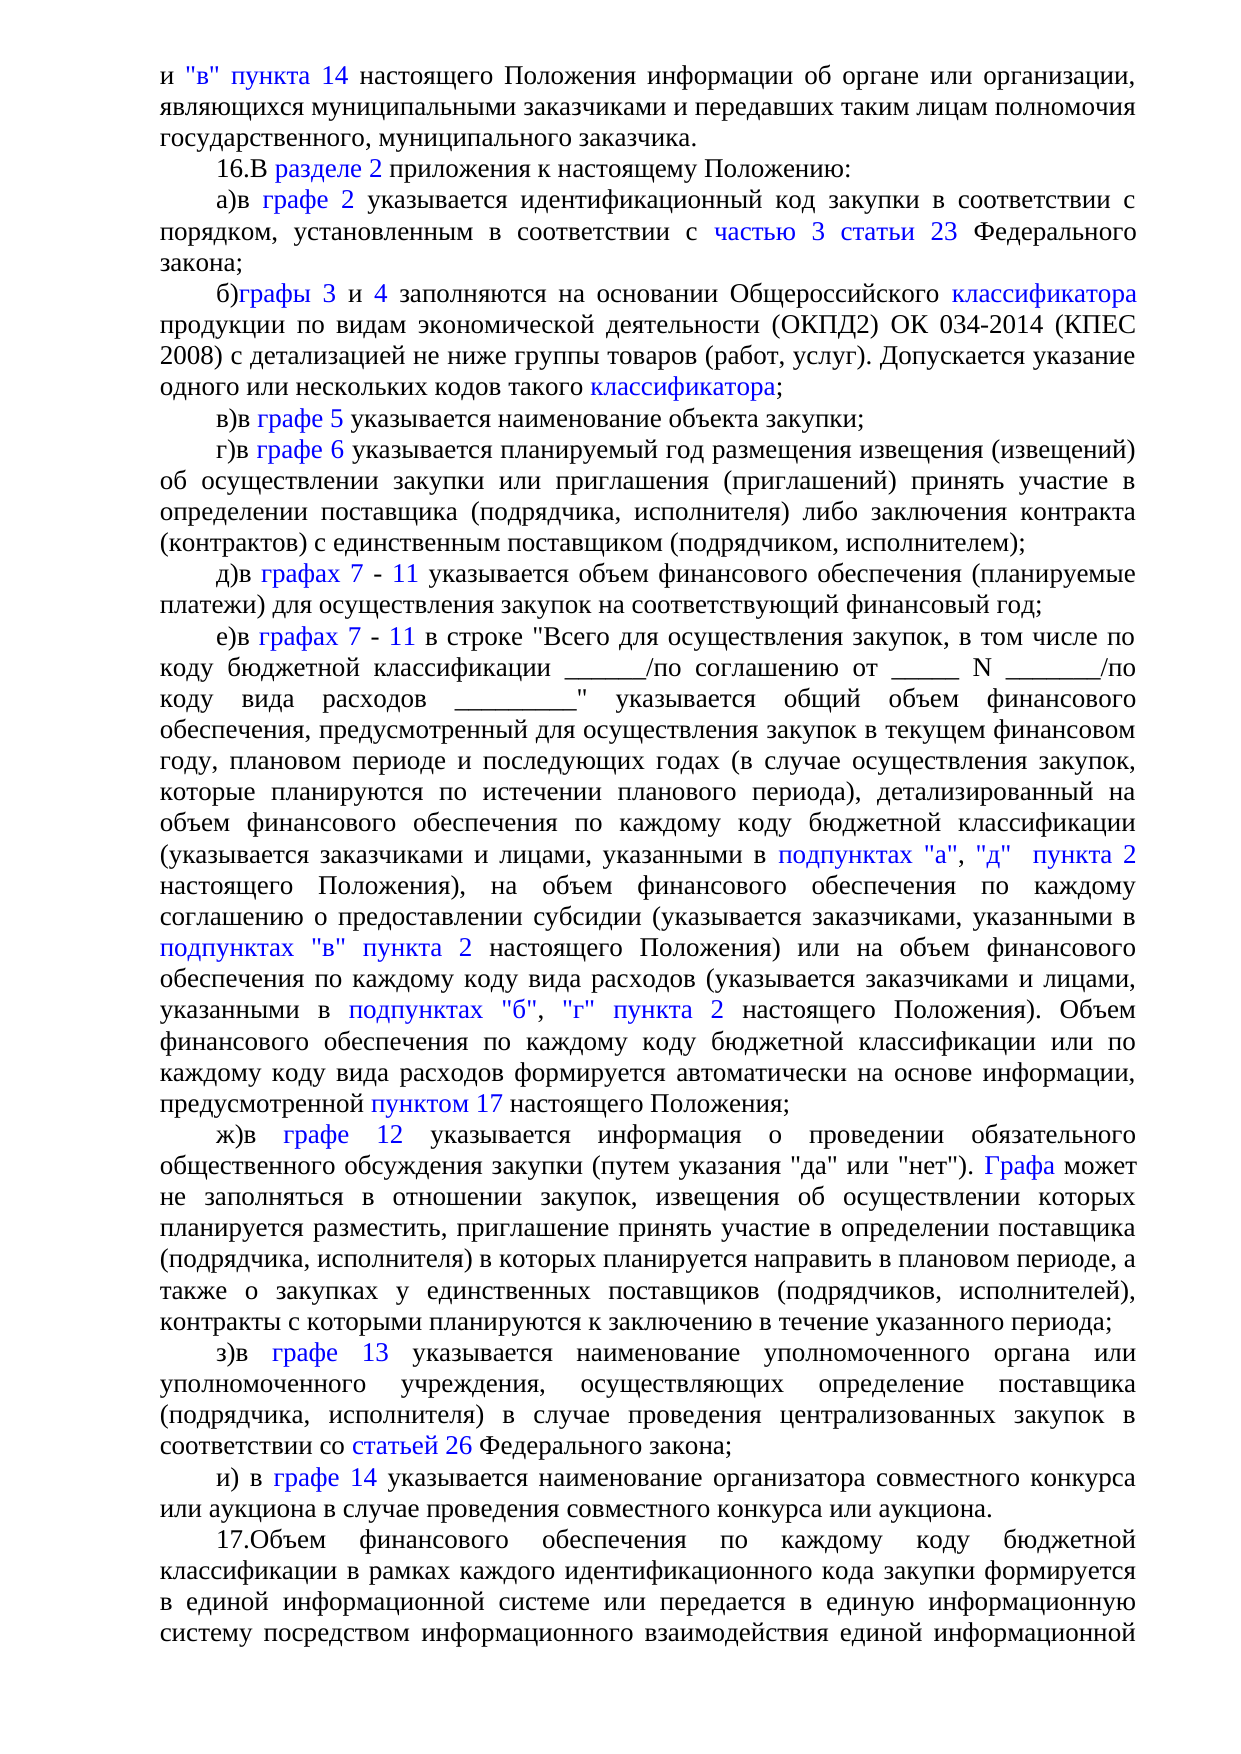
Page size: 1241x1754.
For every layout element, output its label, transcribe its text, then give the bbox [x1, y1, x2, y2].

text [159, 59, 1137, 152]
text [159, 1523, 1137, 1647]
text г)в графе 6 указывается планируемый год размещения извещения (извещений) об осуществлении закупки или приглашения (приглашений) принять участие в определении поставщика (подрядчика, исполнителя) либо заключения контракта (контрактов) с единственным поставщиком (подрядчиком, исполнителем); [159, 433, 1137, 557]
text в)в графе 5 указывается наименование объекта закупки; [159, 402, 1137, 433]
text ж)в графе 12 указывается информация о проведении обязательного общественного обсуждения закупки (путем указания "да" или "нет"). Графа может не заполняться в отношении закупок, извещения об осуществлении которых планируется разместить, приглашение принять участие в определении поставщика (подрядчика, исполнителя) в которых планируется направить в плановом периоде, а также о закупках у единственных поставщиков (подрядчиков, исполнителей), контракты с которыми планируются к заключению в течение указанного периода; [159, 1118, 1137, 1336]
text д)в графах 7 - 11 указывается объем финансового обеспечения (планируемые платежи) для осуществления закупок на соответствующий финансовый год; [159, 557, 1137, 620]
text и) в графе 14 указывается наименование организатора совместного конкурса или аукциона в случае проведения совместного конкурса или аукциона. [159, 1461, 1137, 1523]
text б)графы 3 и 4 заполняются на основании Общероссийского классификатора продукции по видам экономической деятельности (ОКПД2) ОК 034-2014 (КПЕС 2008) с детализацией не ниже группы товаров (работ, услуг). Допускается указание одного или нескольких кодов такого классификатора; [159, 277, 1137, 402]
text е)в графах 7 - 11 в строке "Всего для осуществления закупок, в том числе по коду бюджетной классификации ______/по соглашению от _____ N _______/по коду вида расходов _________" указывается общий объем финансового обеспечения, предусмотренный для осуществления закупок в текущем финансовом году, плановом периоде и последующих годах (в случае осуществления закупок, которые планируются по истечении планового периода), детализированный на объем финансового обеспечения по каждому коду бюджетной классификации (указывается заказчиками и лицами, указанными в подпунктах "а", "д" пункта 2 настоящего Положения), на объем финансового обеспечения по каждому соглашению о предоставлении субсидии (указывается заказчиками, указанными в подпунктах "в" пункта 2 настоящего Положения) или на объем финансового обеспечения по каждому коду вида расходов (указывается заказчиками и лицами, указанными в подпунктах "б", "г" пункта 2 настоящего Положения). Объем финансового обеспечения по каждому коду бюджетной классификации или по каждому коду вида расходов формируется автоматически на основе информации, предусмотренной пунктом 17 настоящего Положения; [159, 620, 1137, 1118]
text з)в графе 13 указывается наименование уполномоченного органа или уполномоченного учреждения, осуществляющих определение поставщика (подрядчика, исполнителя) в случае проведения централизованных закупок в соответствии со статьей 26 Федерального закона; [159, 1336, 1137, 1461]
text 16.В разделе 2 приложения к настоящему Положению: [159, 152, 1137, 184]
text а)в графе 2 указывается идентификационный код закупки в соответствии с порядком, установленным в соответствии с частью 3 статьи 23 Федерального закона; [159, 184, 1137, 277]
